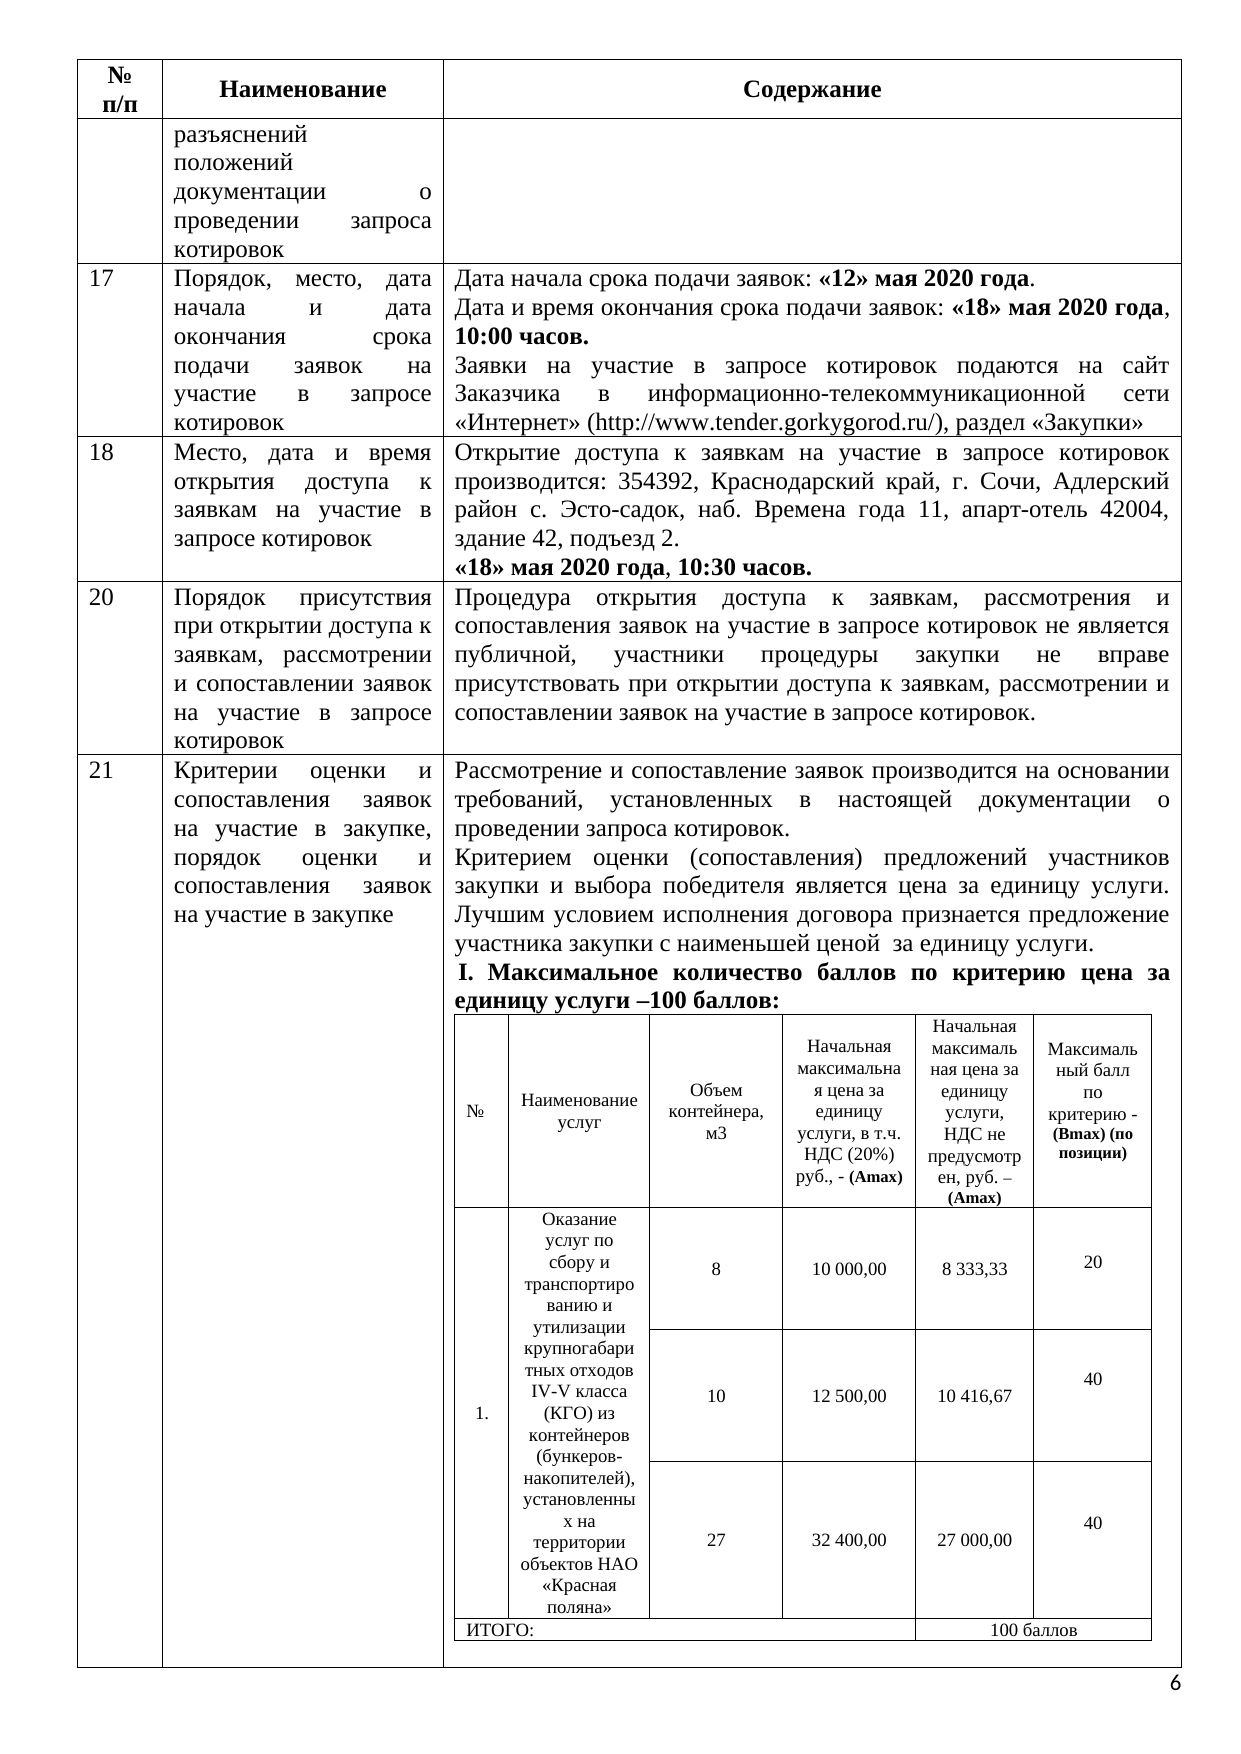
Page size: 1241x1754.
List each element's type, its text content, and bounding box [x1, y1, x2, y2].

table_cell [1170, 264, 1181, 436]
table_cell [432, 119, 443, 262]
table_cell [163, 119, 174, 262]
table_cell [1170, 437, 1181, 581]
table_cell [444, 755, 1181, 1667]
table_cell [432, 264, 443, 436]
table_header Содержание [444, 60, 1181, 118]
table_cell [78, 119, 162, 262]
table_cell 21 [78, 755, 162, 1667]
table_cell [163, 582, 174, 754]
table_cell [444, 119, 1181, 262]
table_cell Место, дата и время открытия доступа к заявкам на участие в запросе котировок [163, 437, 443, 581]
table_cell [78, 264, 162, 436]
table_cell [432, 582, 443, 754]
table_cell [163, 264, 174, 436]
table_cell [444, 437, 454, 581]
table_cell Процедура открытия доступа к заявкам, рассмотрения и сопоставления заявок на участие в запросе котировок не является публичной, участники процедуры закупки не вправе присутствовать при открытии доступа к заявкам, рассмотрении и сопоставлении заявок на участие в запросе котировок. [444, 582, 1181, 754]
table_header Наименование [163, 60, 443, 118]
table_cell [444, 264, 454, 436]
table_cell 20 [78, 582, 162, 754]
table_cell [163, 755, 443, 1667]
table_cell [78, 437, 162, 581]
